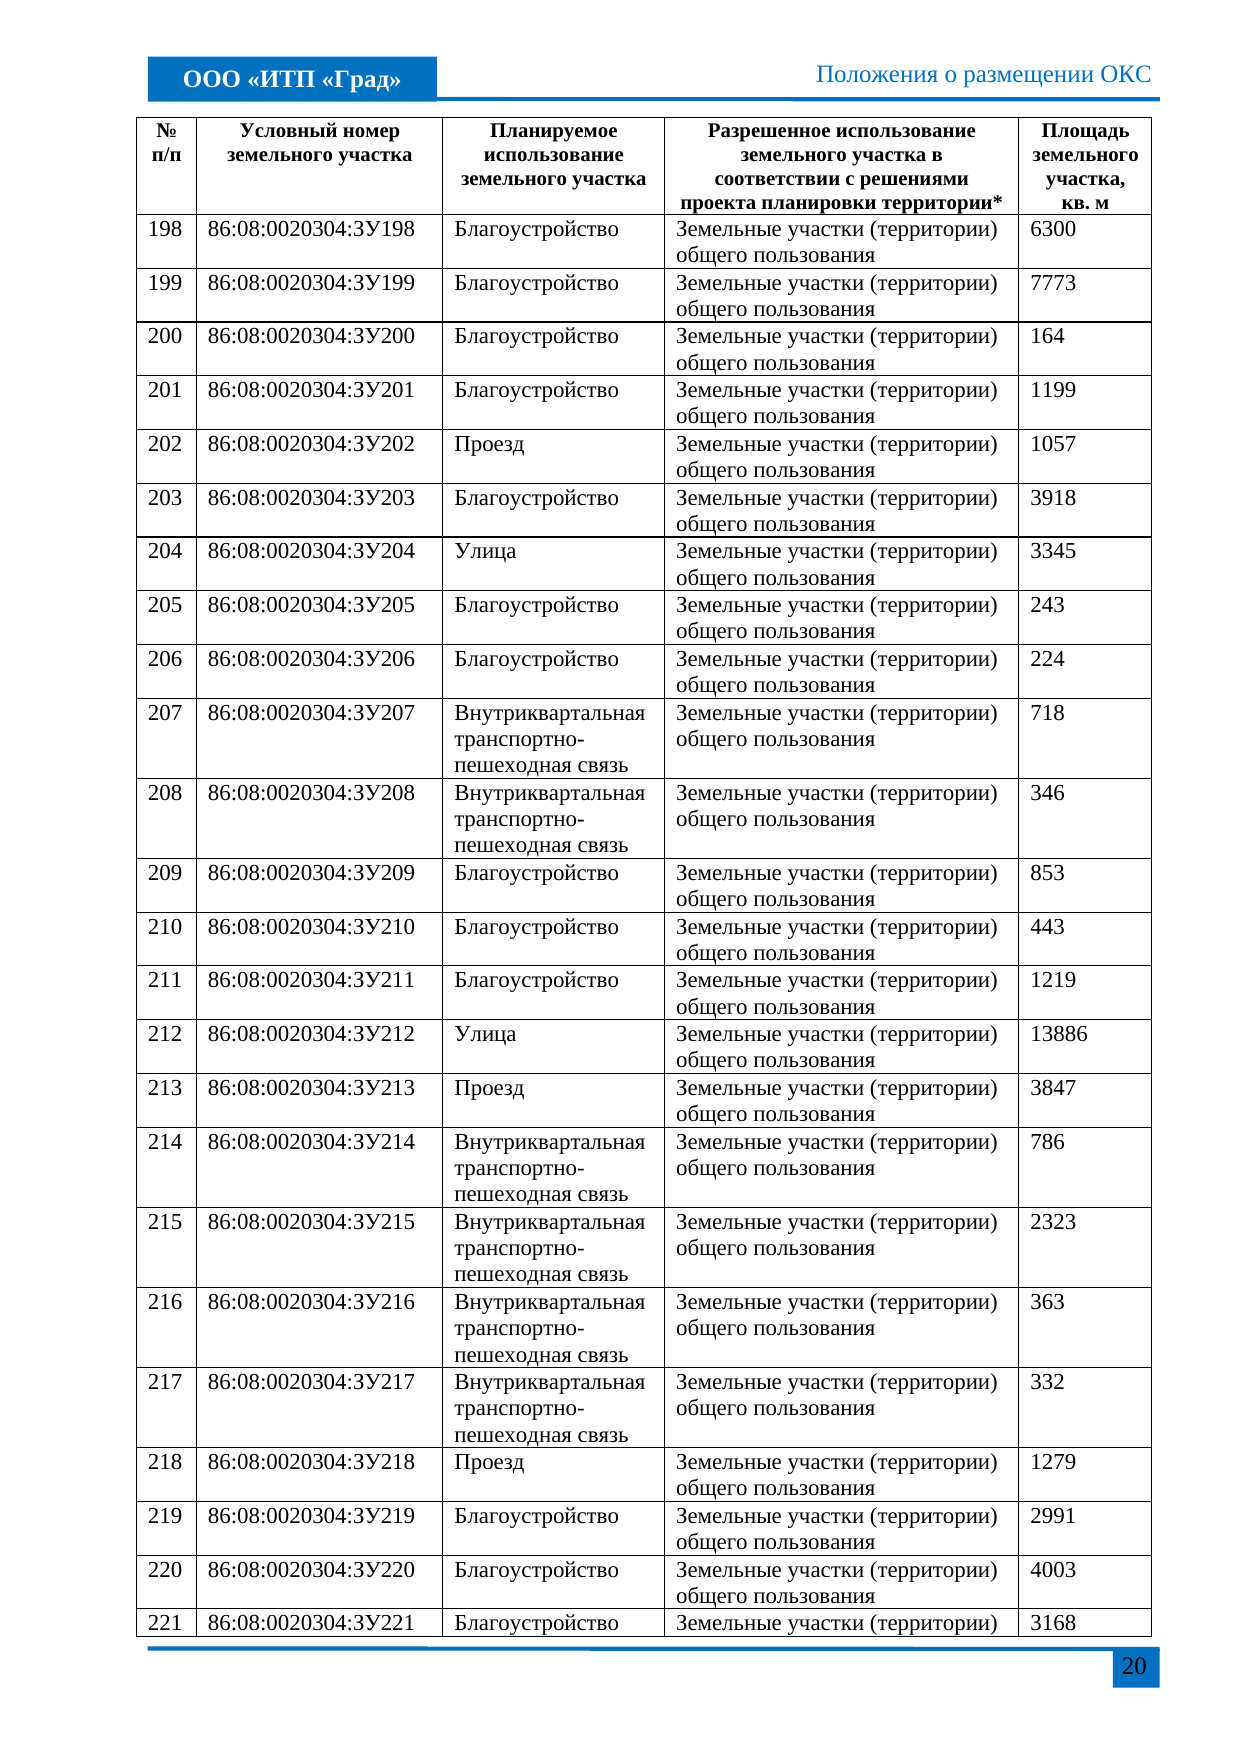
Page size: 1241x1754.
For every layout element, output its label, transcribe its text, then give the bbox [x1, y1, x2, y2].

table_cell Земельные участки (территории) общего пользования [665, 376, 1018, 429]
table_cell 86:08:0020304:ЗУ202 [197, 430, 442, 483]
table_cell 243 [1019, 591, 1151, 644]
table_cell Земельные участки (территории) общего пользования [665, 779, 1018, 858]
table_cell 86:08:0020304:ЗУ216 [197, 1288, 442, 1367]
table_cell 224 [1019, 645, 1151, 698]
table_cell Земельные участки (территории) общего пользования [665, 1208, 1018, 1287]
table_cell 204 [137, 538, 196, 590]
table_cell Благоустройство [443, 323, 664, 375]
table_cell 86:08:0020304:ЗУ198 [197, 215, 442, 268]
table_cell 86:08:0020304:ЗУ213 [197, 1074, 442, 1127]
table_cell Благоустройство [443, 376, 664, 429]
table_cell 86:08:0020304:ЗУ211 [197, 966, 442, 1019]
table_cell Благоустройство [443, 645, 664, 698]
table_cell Земельные участки (территории) общего пользования [665, 215, 1018, 268]
table_cell 86:08:0020304:ЗУ210 [197, 913, 442, 965]
table_cell Внутриквартальная транспортно-пешеходная связь [443, 699, 664, 778]
table_cell Благоустройство [443, 859, 664, 912]
table_cell 212 [137, 1020, 196, 1073]
table_cell 221 [137, 1609, 196, 1636]
table_cell 2991 [1019, 1502, 1151, 1554]
table_cell Земельные участки (территории) общего пользования [665, 484, 1018, 536]
table_cell 6300 [1019, 215, 1151, 268]
table_cell 86:08:0020304:ЗУ214 [197, 1128, 442, 1207]
table_cell 202 [137, 430, 196, 483]
table_cell 211 [137, 966, 196, 1019]
table_cell Земельные участки (территории) общего пользования [665, 1288, 1018, 1367]
table_cell Земельные участки (территории) общего пользования [665, 645, 1018, 698]
table_cell 200 [137, 323, 196, 375]
table_cell 198 [137, 215, 196, 268]
table_cell 164 [1019, 323, 1151, 375]
table_cell 4003 [1019, 1556, 1151, 1608]
table_cell 332 [1019, 1368, 1151, 1447]
table_cell 86:08:0020304:ЗУ206 [197, 645, 442, 698]
table_cell 86:08:0020304:ЗУ212 [197, 1020, 442, 1073]
table_cell Земельные участки (территории) общего пользования [665, 1448, 1018, 1501]
table_cell 219 [137, 1502, 196, 1554]
table_cell 217 [137, 1368, 196, 1447]
table_cell Земельные участки (территории) общего пользования [665, 323, 1018, 375]
table_cell 86:08:0020304:ЗУ217 [197, 1368, 442, 1447]
table_cell 443 [1019, 913, 1151, 965]
table_cell Благоустройство [443, 1609, 664, 1636]
table_cell Внутриквартальная транспортно-пешеходная связь [443, 779, 664, 858]
table_cell Улица [443, 1020, 664, 1073]
table_cell 86:08:0020304:ЗУ201 [197, 376, 442, 429]
table_cell Внутриквартальная транспортно-пешеходная связь [443, 1368, 664, 1447]
table_cell Благоустройство [443, 913, 664, 965]
table_cell 3345 [1019, 538, 1151, 590]
table_cell Земельные участки (территории) общего пользования [665, 1368, 1018, 1447]
table_cell 363 [1019, 1288, 1151, 1367]
table_cell 3847 [1019, 1074, 1151, 1127]
table_cell 213 [137, 1074, 196, 1127]
table_cell Земельные участки (территории) общего пользования [665, 1609, 1018, 1636]
table_cell 86:08:0020304:ЗУ204 [197, 538, 442, 590]
table_cell Благоустройство [443, 1502, 664, 1554]
table_cell 13886 [1019, 1020, 1151, 1073]
table_cell 86:08:0020304:ЗУ205 [197, 591, 442, 644]
table_header Площадь земельного участка, кв. м [1019, 118, 1151, 214]
table_cell 2323 [1019, 1208, 1151, 1287]
table_cell 718 [1019, 699, 1151, 778]
table_cell Земельные участки (территории) общего пользования [665, 1020, 1018, 1073]
table_cell 786 [1019, 1128, 1151, 1207]
table_cell Проезд [443, 1448, 664, 1501]
table_cell 853 [1019, 859, 1151, 912]
table_cell 203 [137, 484, 196, 536]
table_header № п/п [137, 118, 196, 214]
table_cell Земельные участки (территории) общего пользования [665, 591, 1018, 644]
table_cell 86:08:0020304:ЗУ209 [197, 859, 442, 912]
table_cell 86:08:0020304:ЗУ218 [197, 1448, 442, 1501]
table_cell 209 [137, 859, 196, 912]
table_cell Земельные участки (территории) общего пользования [665, 699, 1018, 778]
table_cell Земельные участки (территории) общего пользования [665, 1128, 1018, 1207]
table_cell 218 [137, 1448, 196, 1501]
table_cell 86:08:0020304:ЗУ220 [197, 1556, 442, 1608]
table_cell Внутриквартальная транспортно-пешеходная связь [443, 1288, 664, 1367]
table_cell 86:08:0020304:ЗУ221 [197, 1609, 442, 1636]
table_cell 207 [137, 699, 196, 778]
table_cell 205 [137, 591, 196, 644]
table_cell Земельные участки (территории) общего пользования [665, 1556, 1018, 1608]
table_cell Земельные участки (территории) общего пользования [665, 1074, 1018, 1127]
table_cell 3168 [1019, 1609, 1151, 1636]
table_cell Благоустройство [443, 215, 664, 268]
table_cell 214 [137, 1128, 196, 1207]
table_cell Благоустройство [443, 591, 664, 644]
table_cell Проезд [443, 430, 664, 483]
table_cell Земельные участки (территории) общего пользования [665, 966, 1018, 1019]
table_cell Благоустройство [443, 1556, 664, 1608]
table_cell Земельные участки (территории) общего пользования [665, 269, 1018, 321]
table_cell Улица [443, 538, 664, 590]
table_cell 346 [1019, 779, 1151, 858]
table_cell Благоустройство [443, 269, 664, 321]
table_cell 215 [137, 1208, 196, 1287]
table_cell Проезд [443, 1074, 664, 1127]
table_header Планируемое использование земельного участка [443, 118, 664, 214]
table_cell 86:08:0020304:ЗУ219 [197, 1502, 442, 1554]
table_cell 220 [137, 1556, 196, 1608]
table_cell 208 [137, 779, 196, 858]
table_cell 1279 [1019, 1448, 1151, 1501]
table_cell 3918 [1019, 484, 1151, 536]
table_cell 86:08:0020304:ЗУ203 [197, 484, 442, 536]
table_cell 216 [137, 1288, 196, 1367]
table_cell Земельные участки (территории) общего пользования [665, 430, 1018, 483]
table_cell 86:08:0020304:ЗУ199 [197, 269, 442, 321]
table_cell 7773 [1019, 269, 1151, 321]
table_cell Внутриквартальная транспортно-пешеходная связь [443, 1128, 664, 1207]
table_header Разрешенное использование земельного участка в соответствии с решениями проекта планировки территории* [665, 118, 1018, 214]
table_cell Благоустройство [443, 484, 664, 536]
table_cell 1199 [1019, 376, 1151, 429]
table_cell 199 [137, 269, 196, 321]
table_cell 206 [137, 645, 196, 698]
table_cell 86:08:0020304:ЗУ208 [197, 779, 442, 858]
table_cell 210 [137, 913, 196, 965]
table_cell Внутриквартальная транспортно-пешеходная связь [443, 1208, 664, 1287]
table_cell 86:08:0020304:ЗУ207 [197, 699, 442, 778]
table_cell Земельные участки (территории) общего пользования [665, 538, 1018, 590]
table_cell Земельные участки (территории) общего пользования [665, 859, 1018, 912]
table_header Условный номер земельного участка [197, 118, 442, 214]
table_cell 1219 [1019, 966, 1151, 1019]
table_cell Земельные участки (территории) общего пользования [665, 1502, 1018, 1554]
table_cell Земельные участки (территории) общего пользования [665, 913, 1018, 965]
table_cell Благоустройство [443, 966, 664, 1019]
table_cell 86:08:0020304:ЗУ215 [197, 1208, 442, 1287]
table_cell 201 [137, 376, 196, 429]
table_cell 1057 [1019, 430, 1151, 483]
table_cell 86:08:0020304:ЗУ200 [197, 323, 442, 375]
